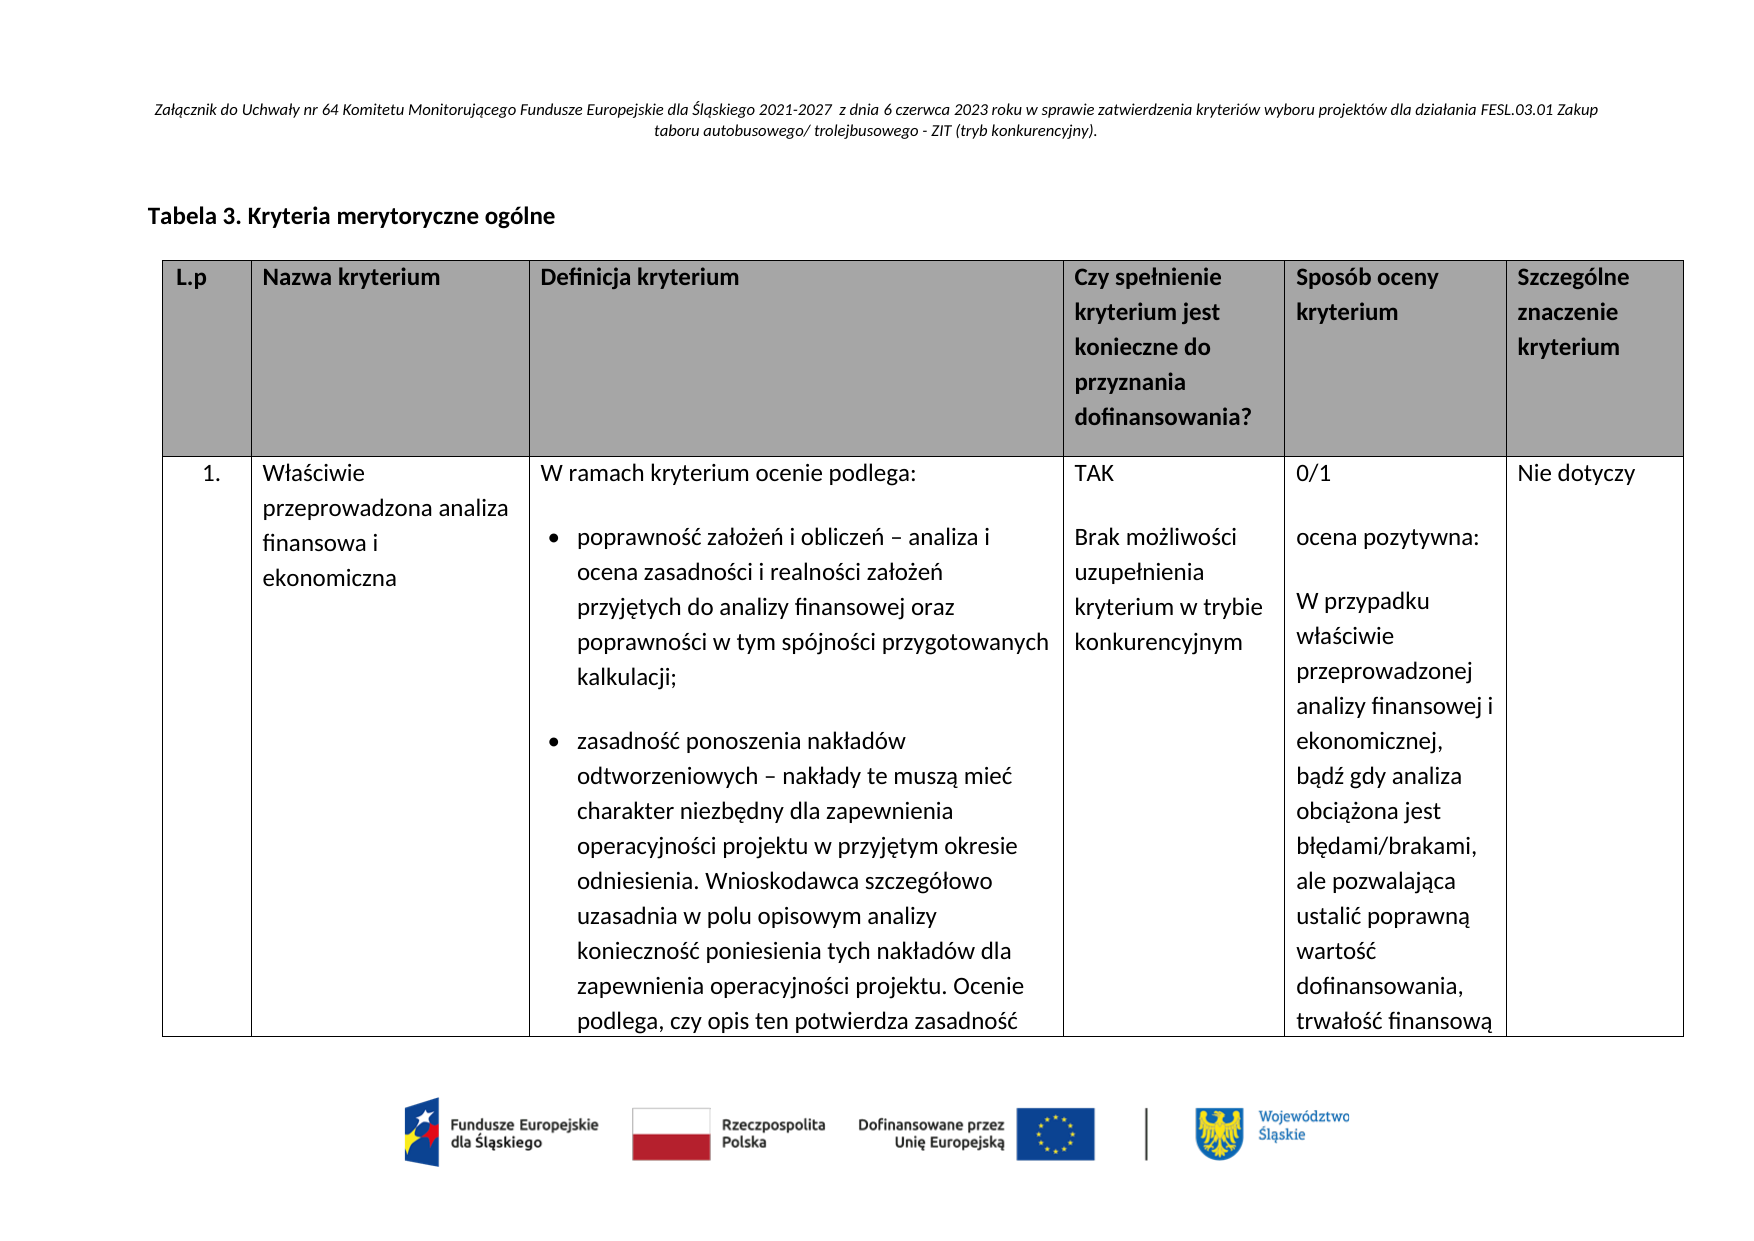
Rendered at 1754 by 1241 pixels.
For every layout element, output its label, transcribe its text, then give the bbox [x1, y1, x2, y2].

table_header Nazwa kryterium [252, 261, 529, 456]
table_header Definicja kryterium [530, 261, 1063, 456]
table_cell Właściwie przeprowadzona analiza finansowa i ekonomiczna [252, 457, 529, 1036]
table_header L.p [163, 261, 251, 456]
table_cell Nie dotyczy [1507, 457, 1683, 1036]
table_header Sposób oceny kryterium [1285, 261, 1506, 456]
picture [404, 1097, 1350, 1167]
table_header Czy spełnienie kryterium jest konieczne do przyznania dofinansowania? [1064, 261, 1284, 456]
table_cell TAK Brak możliwości uzupełnienia kryterium w trybie konkurencyjnym [1064, 457, 1284, 1036]
text Tabela 3. Kryteria merytoryczne ogólne [148, 200, 1606, 230]
table_cell [163, 457, 251, 1036]
table_header Szczególne znaczenie kryterium [1507, 261, 1683, 456]
